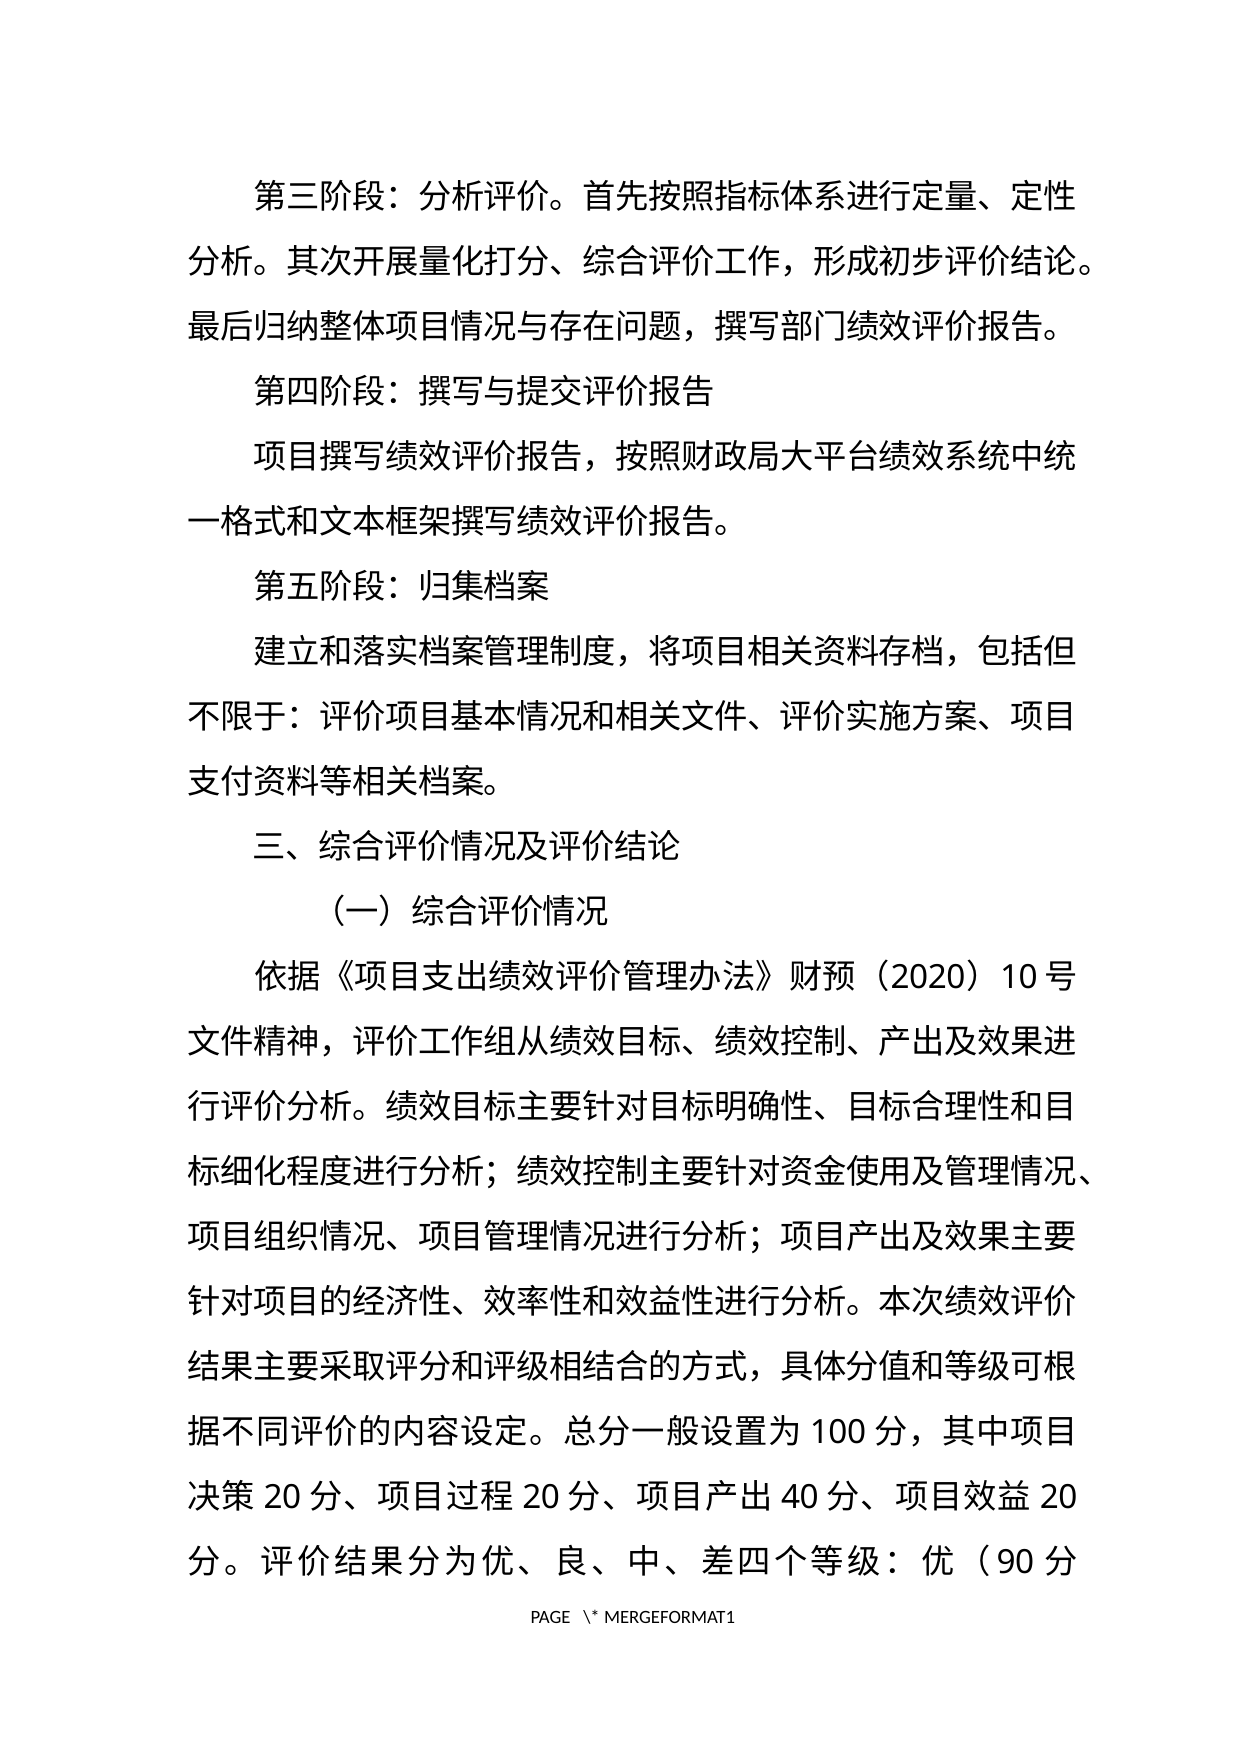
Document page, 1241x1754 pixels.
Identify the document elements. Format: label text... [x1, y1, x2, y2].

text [187, 877, 1078, 1592]
text 三、综合评价情况及评价结论 [187, 812, 1078, 877]
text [187, 162, 1078, 812]
